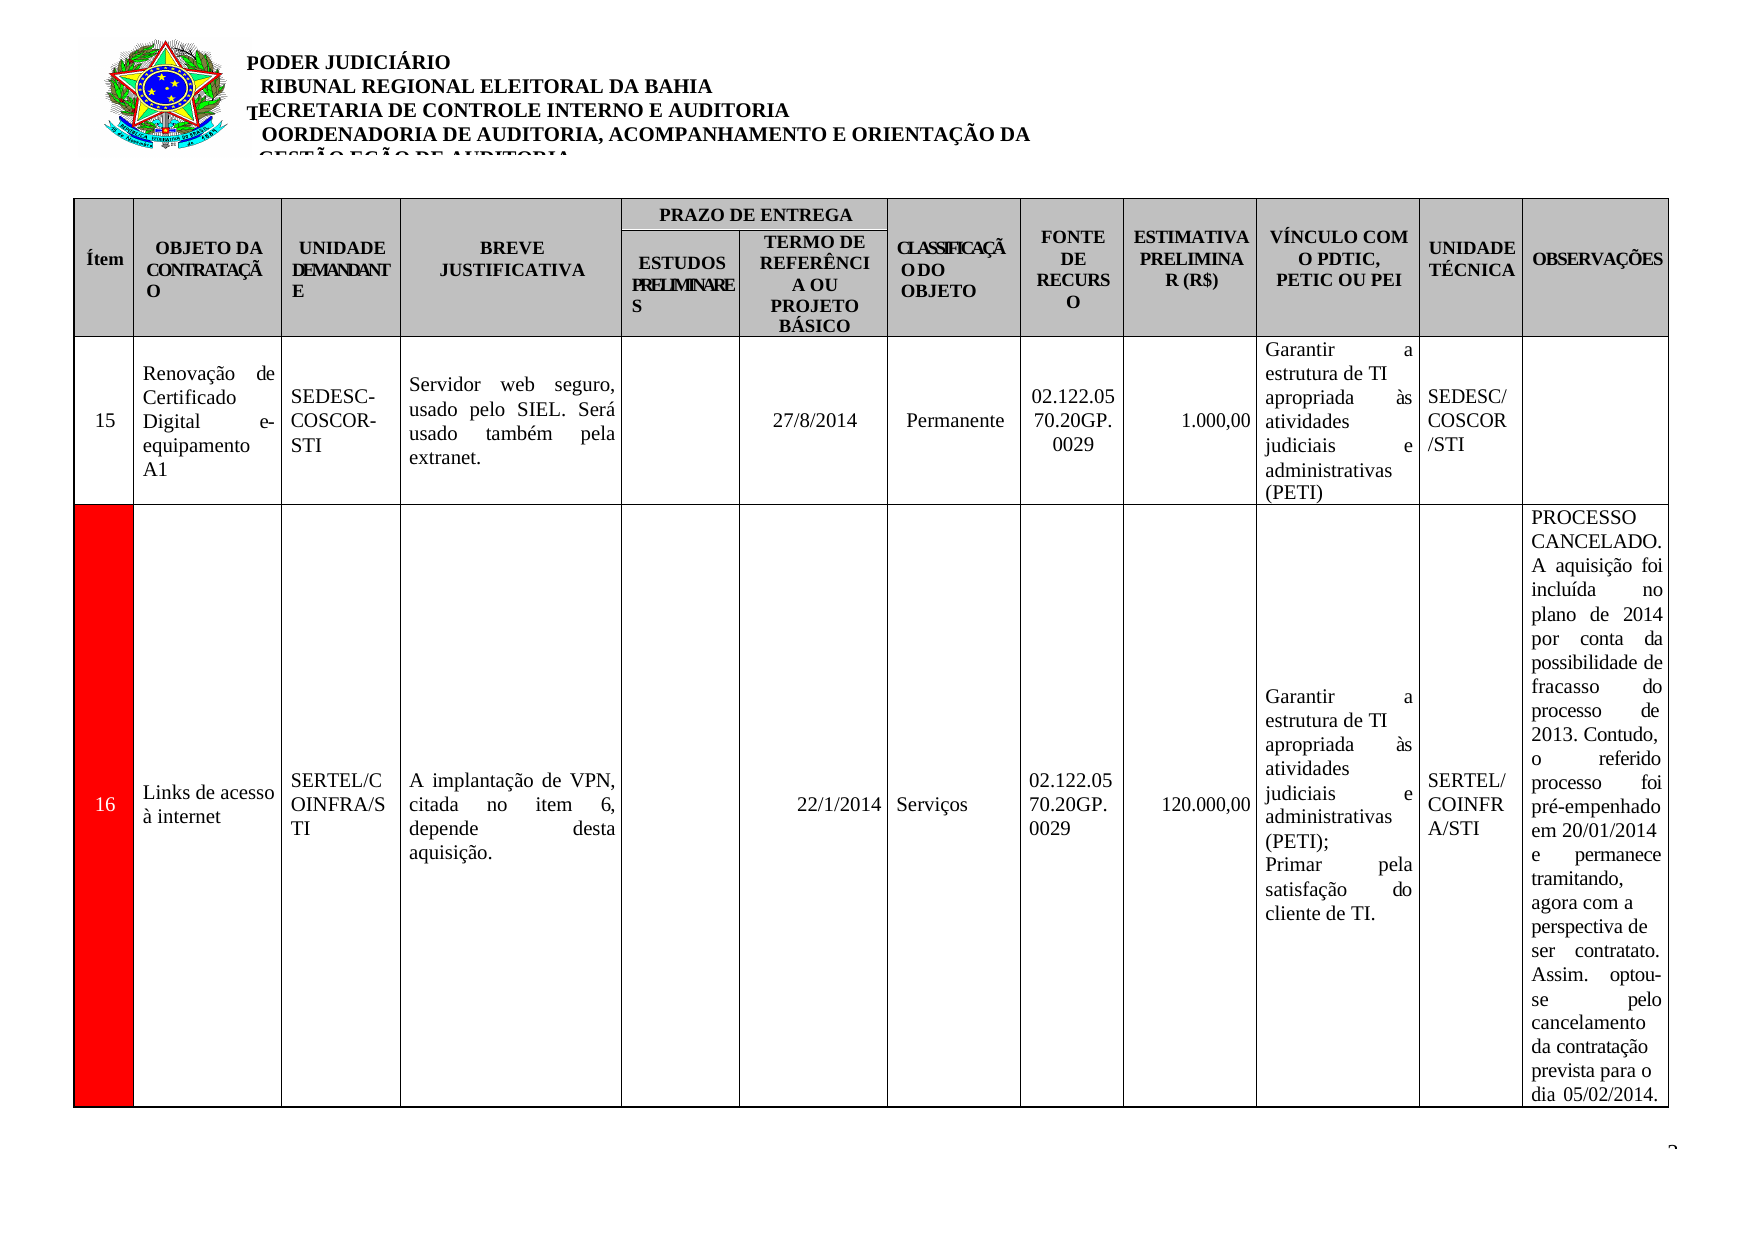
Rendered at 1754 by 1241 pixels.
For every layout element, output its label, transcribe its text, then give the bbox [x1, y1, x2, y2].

table_header VÍNCULO COM O PDTIC, PETIC OU PEI [1257, 199, 1419, 336]
table_cell SERTEL/ COINFR A/STI [1420, 505, 1522, 1106]
table_header UNIDADE DEMANDANTE [282, 199, 400, 336]
table_cell 15 [75, 337, 133, 504]
table_cell [1523, 337, 1668, 504]
table_cell Garantir a estrutura de TI apropriada às atividades judiciais e administrativas (PETI) [1257, 337, 1419, 504]
picture [78, 37, 252, 158]
table_cell SERTEL/C OINFRA/S TI [282, 505, 400, 1106]
table_cell [622, 505, 739, 1106]
table_header BREVE JUSTIFICATIVA [401, 199, 621, 336]
table_cell Servidor web seguro, usado pelo SIEL. Será usado também pela extranet. [401, 337, 621, 504]
table_cell 02.122.05 70.20GP. 0029 [1021, 505, 1123, 1106]
table_cell PROCESSO CANCELADO. A aquisição foi incluída no plano de 2014 por conta da possibilidade de fracasso do processo de 2013. Contudo, o referido processo foi pré-empenhado em 20/01/2014 e permanece tramitando, agora com a perspectiva de ser contratato. Assim. optou- se pelo cancelamento da contratação prevista para o dia 05/02/2014. [1523, 505, 1668, 1106]
table_cell [622, 337, 739, 504]
table_header OBSERVAÇÕES [1523, 199, 1668, 336]
table_cell TERMO DE REFERÊNCIA OU PROJETO BÁSICO [740, 231, 887, 336]
table_header ESTIMATIVA PRELIMINAR (R$) [1124, 199, 1256, 336]
table_cell Serviços [888, 505, 1020, 1106]
table_header UNIDADE TÉCNICA [1420, 199, 1522, 336]
table_cell 120.000,00 [1124, 505, 1256, 1106]
table_cell A implantação de VPN, citada no item 6, depende desta aquisição. [401, 505, 621, 1106]
table_cell Renovação de Certificado Digital e- equipamento A1 [134, 337, 281, 504]
table_header FONTE DE RECURSO [1021, 199, 1123, 336]
table_cell 16 [75, 505, 133, 1106]
table_cell 02.122.05 70.20GP. 0029 [1021, 337, 1123, 504]
table_cell Garantir a estrutura de TI apropriada às atividades judiciais e administrativas (PETI); Primar pela satisfação do cliente de TI. [1257, 505, 1419, 1106]
table_cell Permanente [888, 337, 1020, 504]
table_cell 22/1/2014 [740, 505, 887, 1106]
table_cell Links de acesso à internet [134, 505, 281, 1106]
table_header OBJETO DA CONTRATAÇÃO [134, 199, 281, 336]
table_header CLASSIFICAÇÃO DO OBJETO [888, 199, 1020, 336]
table_header PRAZO DE ENTREGA [622, 199, 887, 229]
table_cell 1.000,00 [1124, 337, 1256, 504]
table_cell SEDESC- COSCOR- STI [282, 337, 400, 504]
table_cell SEDESC/ COSCOR /STI [1420, 337, 1522, 504]
table_cell ESTUDOS PRELIMINARES [622, 231, 739, 336]
table_header Ítem [75, 199, 133, 336]
table_cell 27/8/2014 [740, 337, 887, 504]
